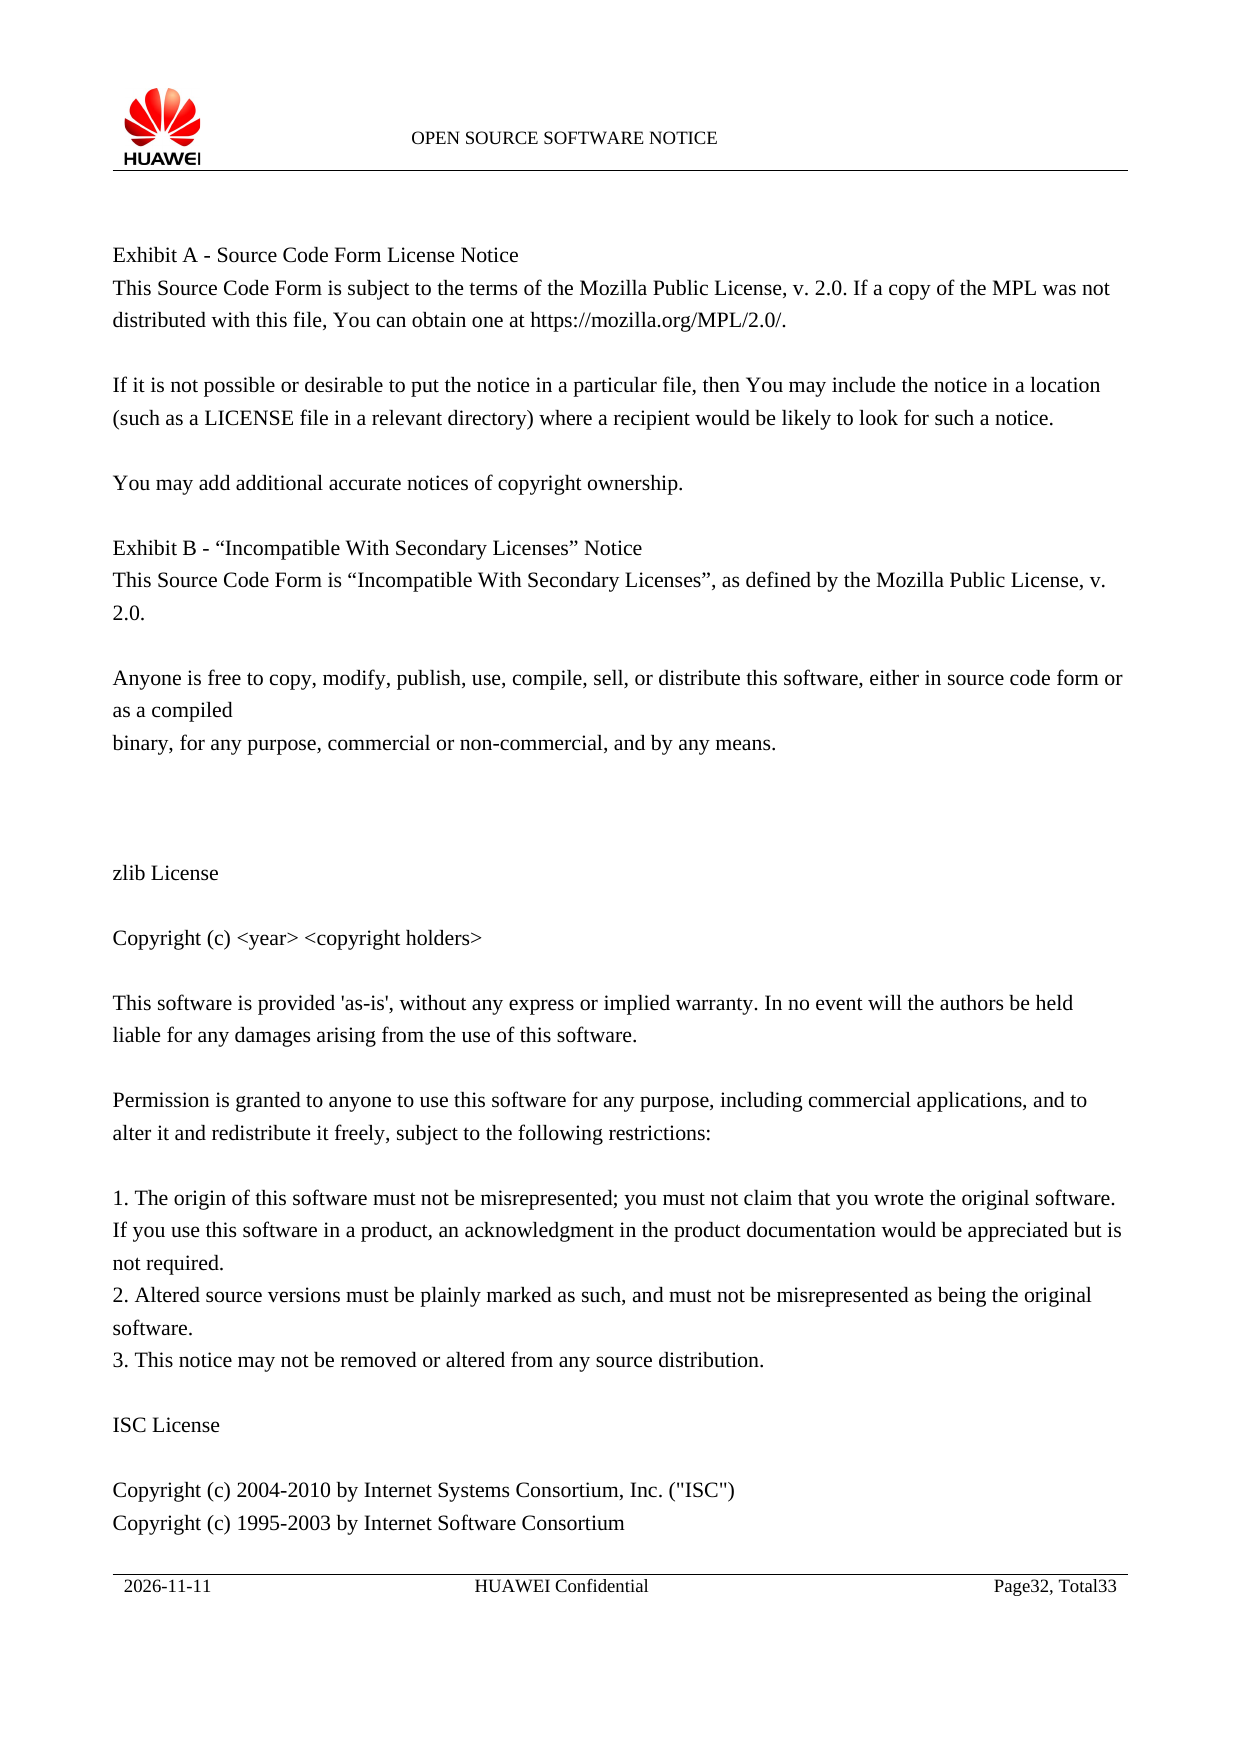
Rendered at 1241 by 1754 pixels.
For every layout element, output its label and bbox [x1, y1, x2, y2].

picture [124, 88, 201, 165]
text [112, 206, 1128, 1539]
